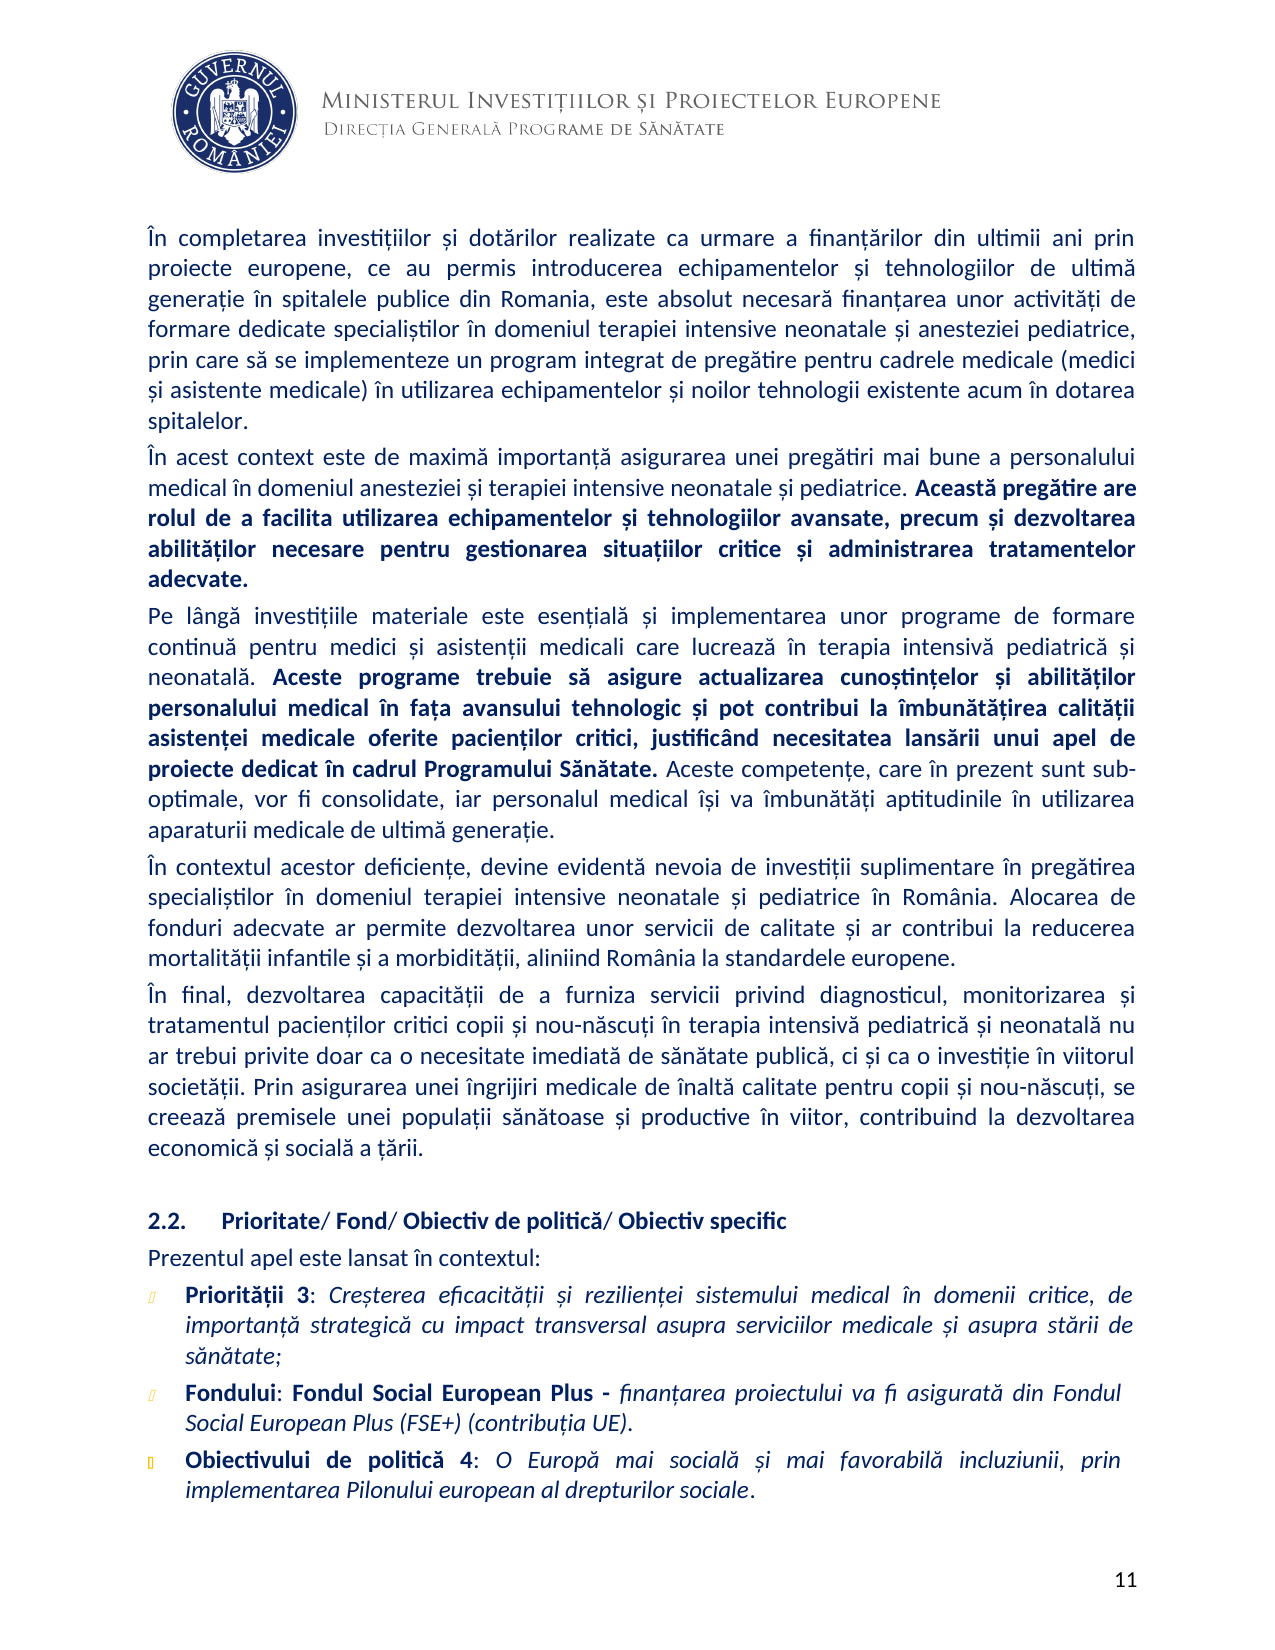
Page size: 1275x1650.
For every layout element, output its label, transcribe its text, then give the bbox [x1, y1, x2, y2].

list Fondului: Fondul Social European Plus - finanțarea proiectului va fi asigurată din Fondul Social European Plus (FSE+) (contribuția UE). [148, 1377, 1124, 1438]
text În acest context este de maximă importanță asigurarea unei pregătiri mai bune a personalului medical în domeniul anesteziei și terapiei intensive neonatale și pediatrice. Această pregătire are rolul de a facilita utilizarea echipamentelor și tehnologiilor avansate, precum și dezvoltarea abilităților necesare pentru gestionarea situațiilor critice și administrarea tratamentelor adecvate. [148, 442, 1137, 594]
text În final, dezvoltarea capacității de a furniza servicii privind diagnosticul, monitorizarea și tratamentul pacienților critici copii și nou-născuți în terapia intensivă pediatrică și neonatală nu ar trebui privite doar ca o necesitate imediată de sănătate publică, ci și ca o investiție în viitorul societății. Prin asigurarea unei îngrijiri medicale de înaltă calitate pentru copii și nou-născuți, se creează premisele unei populații sănătoase și productive în viitor, contribuind la dezvoltarea economică și socială a țării. [148, 979, 1137, 1162]
text Pe lângă investițiile materiale este esențială și implementarea unor programe de formare continuă pentru medici și asistenții medicali care lucrează în terapia intensivă pediatrică și neonatală. Aceste programe trebuie să asigure actualizarea cunoștințelor și abilităților personalului medical în fața avansului tehnologic și pot contribui la îmbunătățirea calității asistenței medicale oferite pacienților critici, justificând necesitatea lansării unui apel de proiecte dedicat în cadrul Programului Sănătate. Aceste competențe, care în prezent sunt sub-optimale, vor fi consolidate, iar personalul medical își va îmbunătăți aptitudinile în utilizarea aparaturii medicale de ultimă generație. [148, 600, 1137, 844]
list Obiectivului de politică 4: O Europă mai socială și mai favorabilă incluziunii, prin implementarea Pilonului european al drepturilor sociale. [148, 1444, 1124, 1505]
text În contextul acestor deficiențe, devine evidentă nevoia de investiții suplimentare în pregătirea specialiștilor în domeniul terapiei intensive neonatale și pediatrice în România. Alocarea de fonduri adecvate ar permite dezvoltarea unor servicii de calitate și ar contribui la reducerea mortalității infantile și a morbidității, aliniind România la standardele europene. [148, 851, 1137, 973]
text Prezentul apel este lansat în contextul: [148, 1242, 1124, 1273]
picture [147, 29, 963, 194]
list Prioritate/ Fond/ Obiectiv de politică/ Obiectiv specific [148, 1205, 1137, 1236]
list Priorității 3: Creșterea eficacității și rezilienței sistemului medical în domenii critice, de importanță strategică cu impact transversal asupra serviciilor medicale și asupra stării de sănătate; [148, 1279, 1137, 1370]
text În completarea investițiilor și dotărilor realizate ca urmare a finanțărilor din ultimii ani prin proiecte europene, ce au permis introducerea echipamentelor și tehnologiilor de ultimă generație în spitalele publice din Romania, este absolut necesară finanțarea unor activități de formare dedicate specialiștilor în domeniul terapiei intensive neonatale și anesteziei pediatrice, prin care să se implementeze un program integrat de pregătire pentru cadrele medicale (medici și asistente medicale) în utilizarea echipamentelor și noilor tehnologii existente acum în dotarea spitalelor. [148, 222, 1137, 435]
